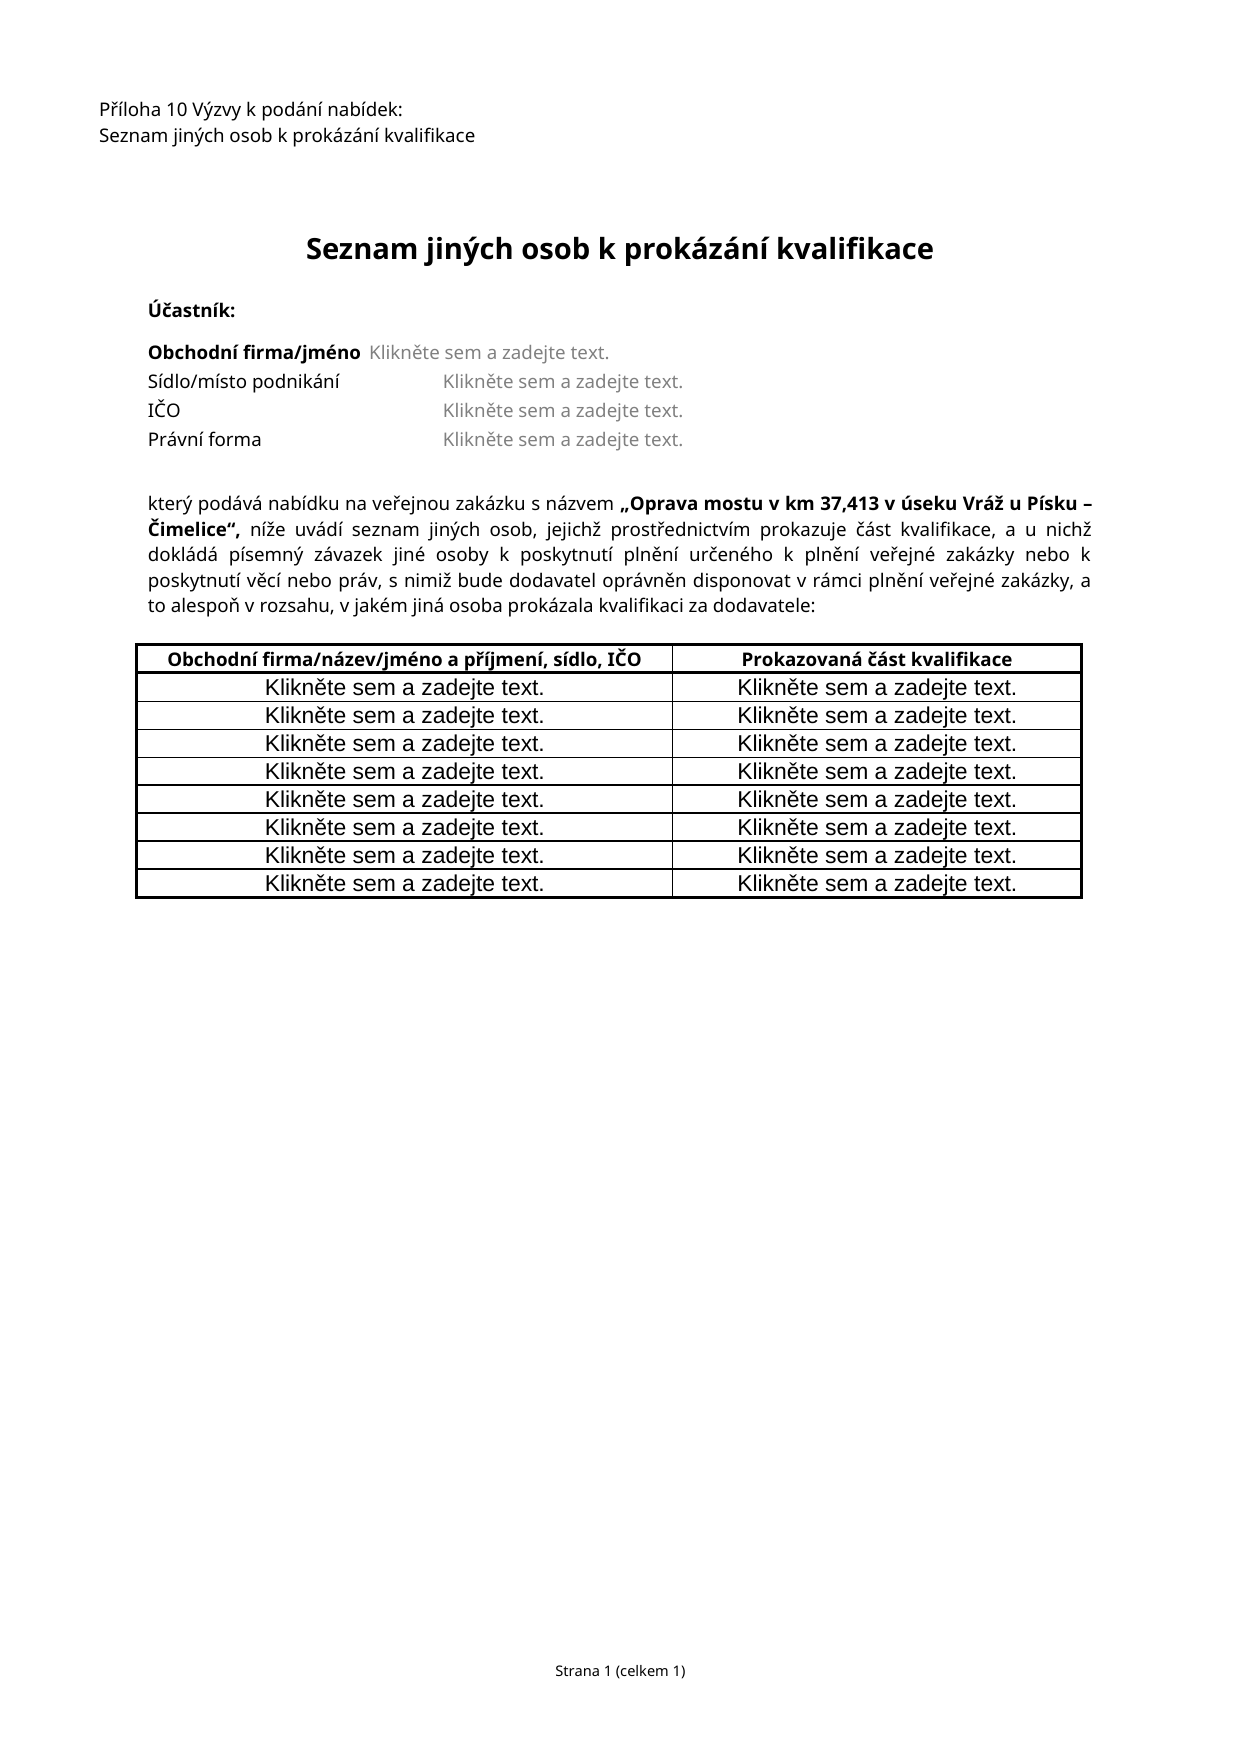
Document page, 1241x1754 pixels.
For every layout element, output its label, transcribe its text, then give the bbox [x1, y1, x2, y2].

text Účastník: [148, 293, 1093, 324]
text IČO [148, 394, 1093, 423]
text který podává nabídku na veřejnou zakázku s názvem „Oprava mostu v km 37,413 v úseku Vráž u Písku – Čimelice“, níže uvádí seznam jiných osob, jejichž prostřednictvím prokazuje část kvalifikace, a u nichž dokládá písemný závazek jiné osoby k poskytnutí plnění určeného k plnění veřejné zakázky nebo k poskytnutí věcí nebo práv, s nimiž bude dodavatel oprávněn disponovat v rámci plnění veřejné zakázky, a to alespoň v rozsahu, v jakém jiná osoba prokázala kvalifikaci za dodavatele: [148, 490, 1093, 618]
text Právní forma [148, 423, 1093, 452]
text Sídlo/místo podnikání [148, 365, 1093, 394]
table_header Obchodní firma/název/jméno a příjmení, sídlo, IČO [138, 646, 672, 671]
table_header Prokazovaná část kvalifikace [673, 646, 1080, 671]
text Obchodní firma/jméno [148, 336, 1093, 365]
title Seznam jiných osob k prokázání kvalifikace [148, 228, 1093, 268]
